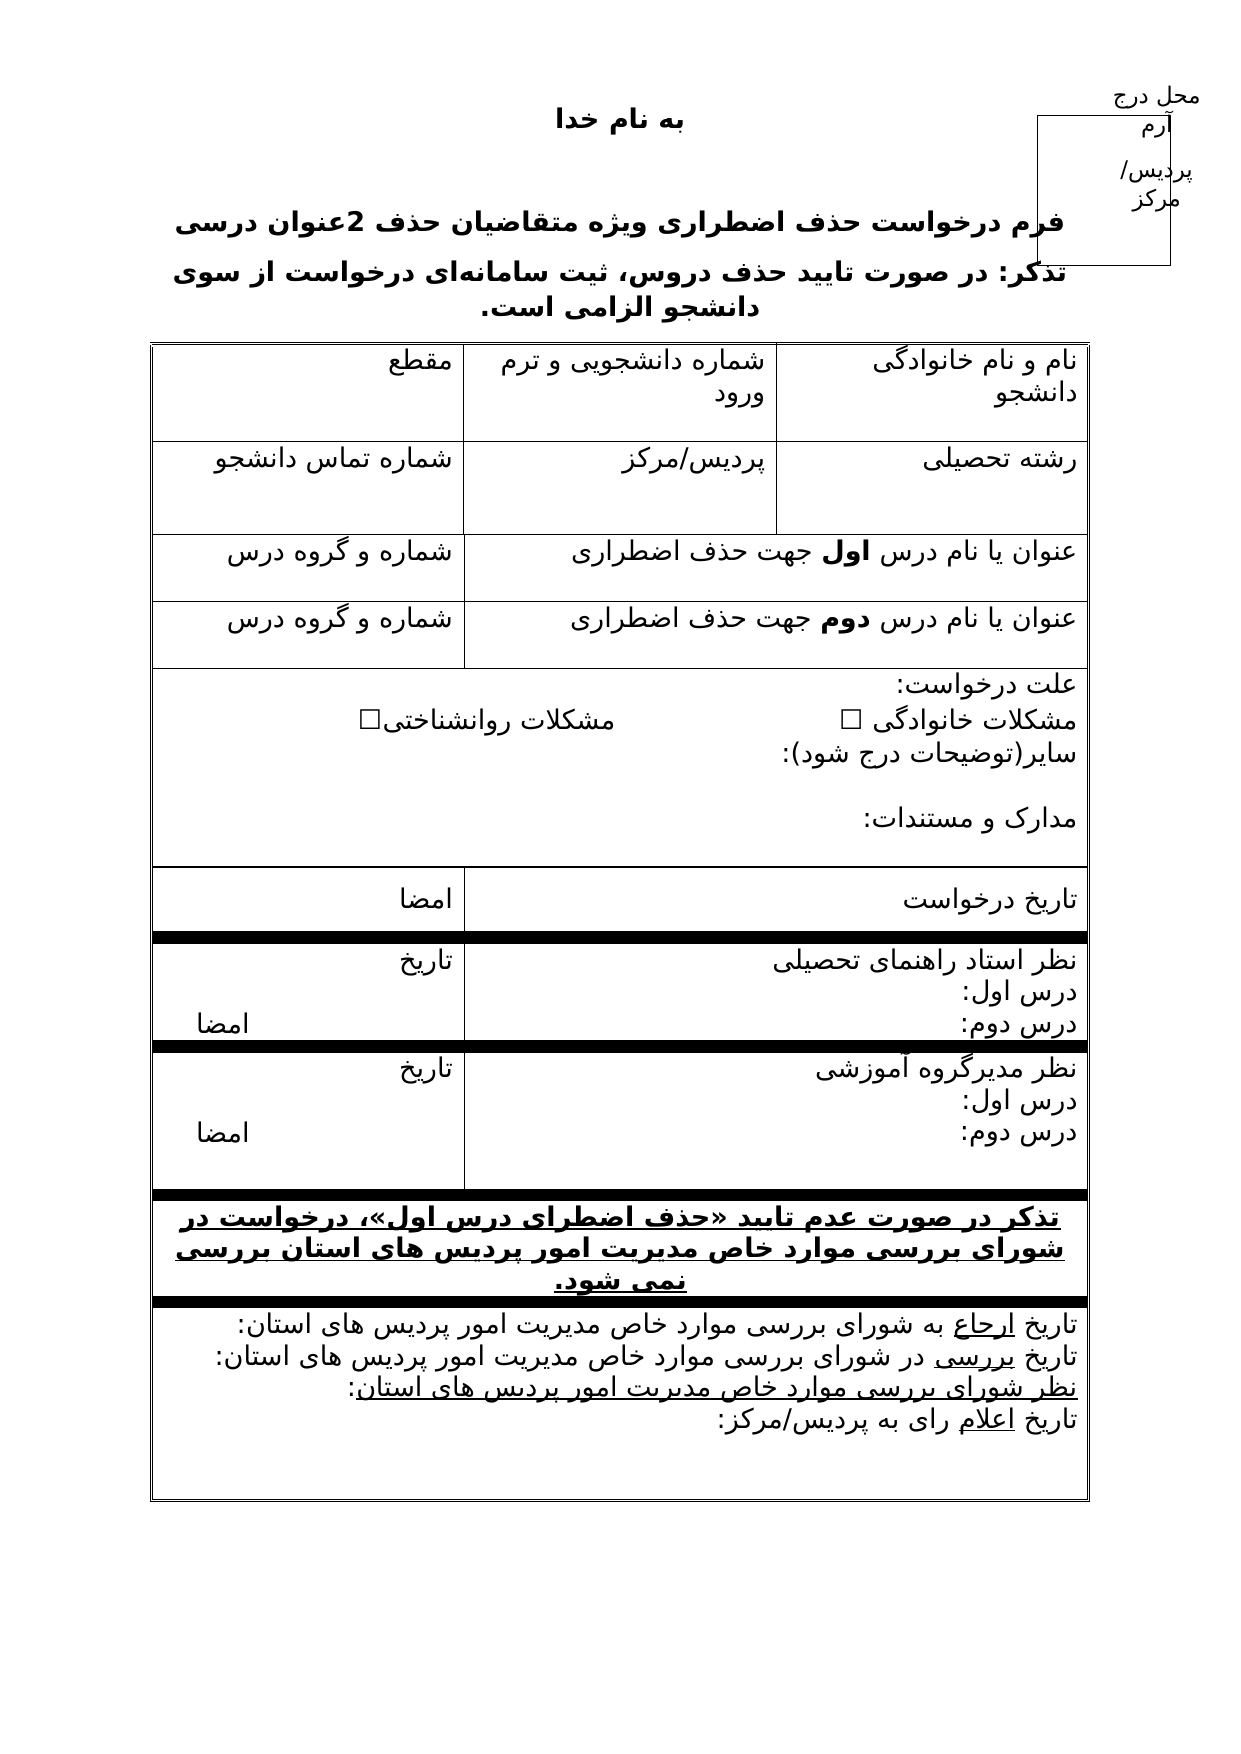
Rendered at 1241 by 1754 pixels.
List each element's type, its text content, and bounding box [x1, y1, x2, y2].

table_header نام و نام خانوادگی دانشجو [777, 343, 1089, 441]
table_cell شماره و گروه درس [153, 535, 464, 601]
table_cell شماره تماس دانشجو [153, 442, 463, 534]
table_cell تاریخ درخواست [465, 868, 1087, 931]
table_cell تذکر در صورت عدم تایید «حذف اضطرای درس اول»، درخواست در شورای بررسی موارد خاص مدیریت امور پردیس های استان بررسی نمی شود. [153, 1201, 1087, 1296]
table_cell تاریخ امضا [153, 1053, 464, 1189]
table_cell رشته تحصیلی [777, 442, 1087, 534]
table_cell علت درخواست: مشکلات خانوادگی ☐ مشکلات روانشناختی☐ سایر(توضیحات درج شود): مدارک و مستندات: [153, 669, 1087, 866]
table_header شماره دانشجویی و ترم ورود [464, 345, 776, 441]
text به نام خدا [150, 103, 1090, 134]
text فرم درخواست حذف اضطراری ویژه متقاضیان حذف 2عنوان درسی [150, 206, 1090, 238]
table_header مقطع [152, 345, 463, 441]
table_cell عنوان یا نام درس دوم جهت حذف اضطراری [465, 602, 1087, 668]
text تذکر: در صورت تایید حذف دروس، ثیت سامانه‌ای درخواست از سوی دانشجو الزامی است. [150, 257, 1090, 322]
table_cell شماره و گروه درس [153, 602, 464, 668]
table_cell نظر مدیرگروه آموزشی درس اول: درس دوم: [465, 1053, 1087, 1189]
table_cell پردیس/مرکز [464, 442, 776, 534]
table_cell امضا [153, 868, 464, 931]
table_cell نظر استاد راهنمای تحصیلی درس اول: درس دوم: [465, 944, 1087, 1040]
table_cell تاریخ ارجاع به شورای بررسی موارد خاص مدیریت امور پردیس های استان: تاریخ بررسی در شورای بررسی موارد خاص مدیریت امور پردیس های استان: نظر شورای بررسی موارد خاص مدیریت امور پردیس های استان: تاریخ اعلام رای به پردیس/مرکز: [153, 1308, 1087, 1499]
table_cell عنوان یا نام درس اول جهت حذف اضطراری [465, 535, 1087, 601]
table_cell تاریخ امضا [153, 944, 464, 1040]
